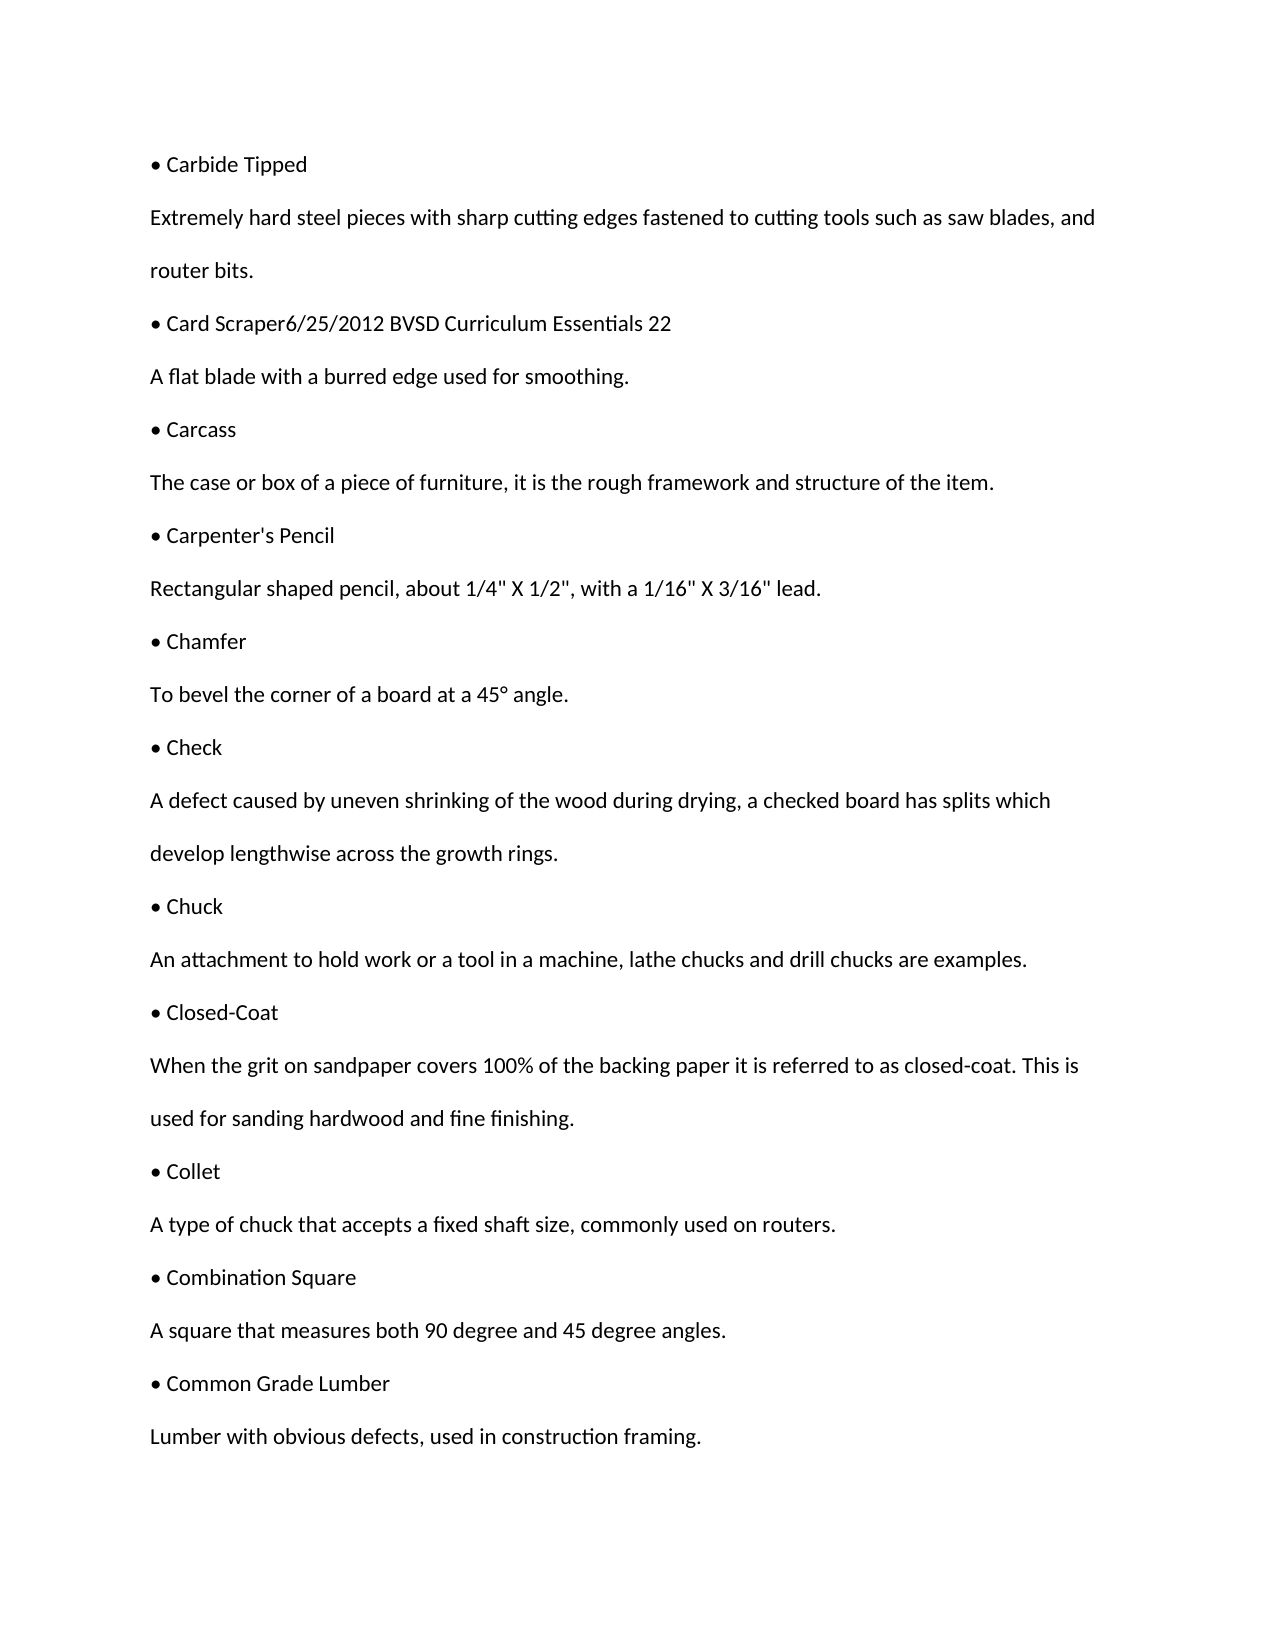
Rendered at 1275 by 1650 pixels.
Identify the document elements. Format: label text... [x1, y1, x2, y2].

text The case or box of a piece of furniture, it is the rough framework and structure of the item. [150, 468, 1125, 496]
text • Check [150, 733, 1125, 761]
text Extremely hard steel pieces with sharp cutting edges fastened to cutting tools such as saw blades, and [150, 203, 1125, 231]
text • Chuck [150, 892, 1125, 920]
text An attachment to hold work or a tool in a machine, lathe chucks and drill chucks are examples. [150, 945, 1125, 973]
text A defect caused by uneven shrinking of the wood during drying, a checked board has splits which [150, 786, 1125, 814]
text A square that measures both 90 degree and 45 degree angles. [150, 1316, 1125, 1344]
text • Carcass [150, 415, 1125, 443]
text A type of chuck that accepts a fixed shaft size, commonly used on routers. [150, 1210, 1125, 1238]
text Lumber with obvious defects, used in construction framing. [150, 1422, 1125, 1451]
text used for sanding hardwood and fine finishing. [150, 1104, 1125, 1132]
text • Carbide Tipped [150, 150, 1125, 178]
text • Collet [150, 1157, 1125, 1185]
text • Chamfer [150, 627, 1125, 655]
text A flat blade with a burred edge used for smoothing. [150, 362, 1125, 390]
text • Combination Square [150, 1263, 1125, 1291]
text router bits. [150, 256, 1125, 284]
text develop lengthwise across the growth rings. [150, 839, 1125, 867]
text • Common Grade Lumber [150, 1369, 1125, 1397]
text Rectangular shaped pencil, about 1/4" X 1/2", with a 1/16" X 3/16" lead. [150, 574, 1125, 602]
text • Card Scraper6/25/2012 BVSD Curriculum Essentials 22 [150, 309, 1125, 337]
text • Closed-Coat [150, 998, 1125, 1026]
text To bevel the corner of a board at a 45° angle. [150, 680, 1125, 708]
text When the grit on sandpaper covers 100% of the backing paper it is referred to as closed-coat. This is [150, 1051, 1125, 1079]
text • Carpenter's Pencil [150, 521, 1125, 549]
